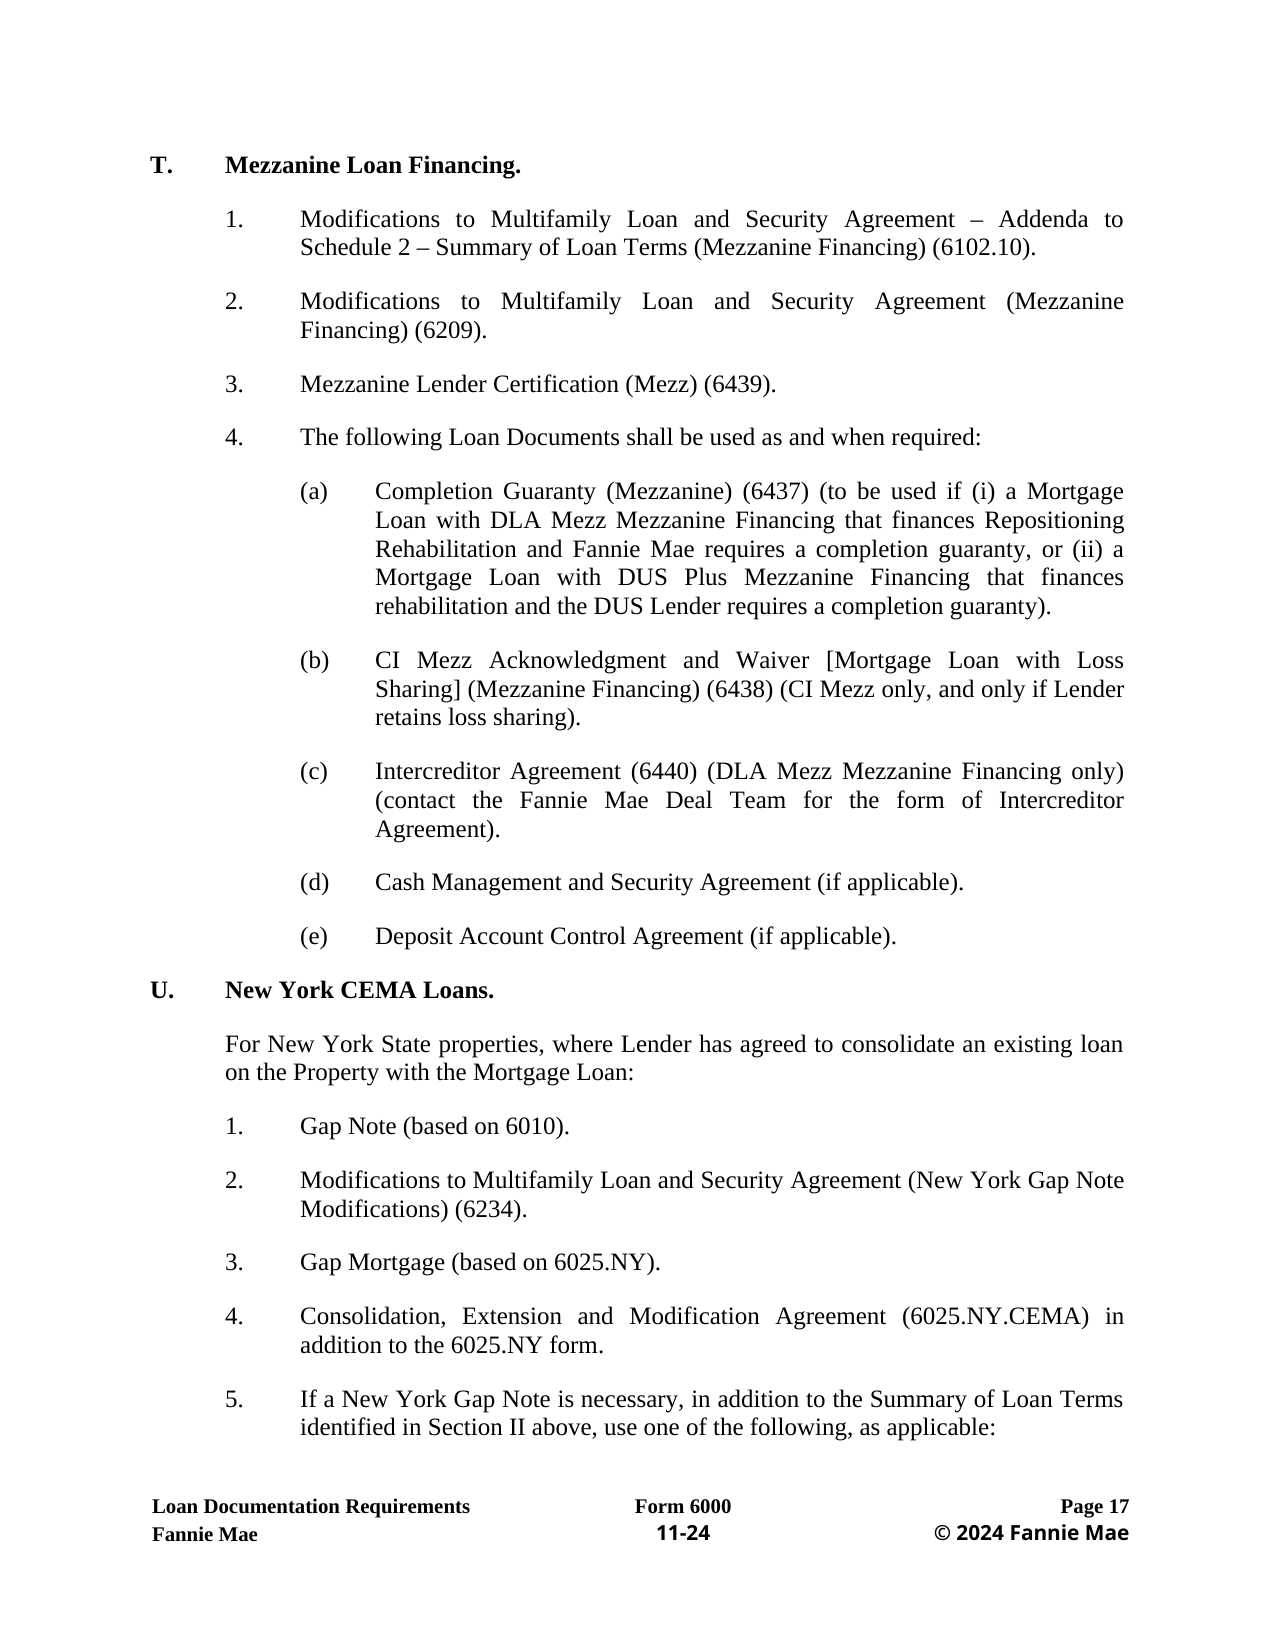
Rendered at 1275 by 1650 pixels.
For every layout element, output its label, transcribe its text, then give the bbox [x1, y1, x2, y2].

subtitle Gap Mortgage (based on 6025.NY). [225, 1247, 1125, 1276]
subtitle CI Mezz Acknowledgment and Waiver [Mortgage Loan with Loss Sharing] (Mezzanine Financing) (6438) (CI Mezz only, and only if Lender retains loss sharing). [300, 645, 1125, 731]
subtitle Consolidation, Extension and Modification Agreement (6025.NY.CEMA) in addition to the 6025.NY form. [225, 1301, 1125, 1359]
subtitle Modifications to Multifamily Loan and Security Agreement (New York Gap Note Modifications) (6234). [225, 1165, 1125, 1222]
subtitle Completion Guaranty (Mezzanine) (6437) (to be used if (i) a Mortgage Loan with DLA Mezz Mezzanine Financing that finances Repositioning Rehabilitation and Fannie Mae requires a completion guaranty, or (ii) a Mortgage Loan with DUS Plus Mezzanine Financing that finances rehabilitation and the DUS Lender requires a completion guaranty). [300, 476, 1125, 620]
subtitle Mezzanine Lender Certification (Mezz) (6439). [225, 369, 1125, 397]
subtitle Intercreditor Agreement (6440) (DLA Mezz Mezzanine Financing only) (contact the Fannie Mae Deal Team for the form of Intercreditor Agreement). [300, 756, 1125, 842]
subtitle Cash Management and Security Agreement (if applicable). [300, 867, 1125, 896]
subtitle Deposit Account Control Agreement (if applicable). [300, 921, 1125, 950]
text For New York State properties, where Lender has agreed to consolidate an existing loan on the Property with the Mortgage Loan: [225, 1029, 1125, 1086]
subtitle The following Loan Documents shall be used as and when required: [225, 422, 1125, 451]
subtitle New York CEMA Loans. [150, 975, 1125, 1004]
subtitle Gap Note (based on 6010). [225, 1111, 1125, 1140]
subtitle Modifications to Multifamily Loan and Security Agreement – Addenda to Schedule 2 – Summary of Loan Terms (Mezzanine Financing) (6102.10). [225, 204, 1125, 261]
subtitle If a New York Gap Note is necessary, in addition to the Summary of Loan Terms identified in Section II above, use one of the following, as applicable: [225, 1384, 1125, 1441]
subtitle Mezzanine Loan Financing. [150, 150, 1125, 179]
subtitle Modifications to Multifamily Loan and Security Agreement (Mezzanine Financing) (6209). [225, 286, 1125, 344]
